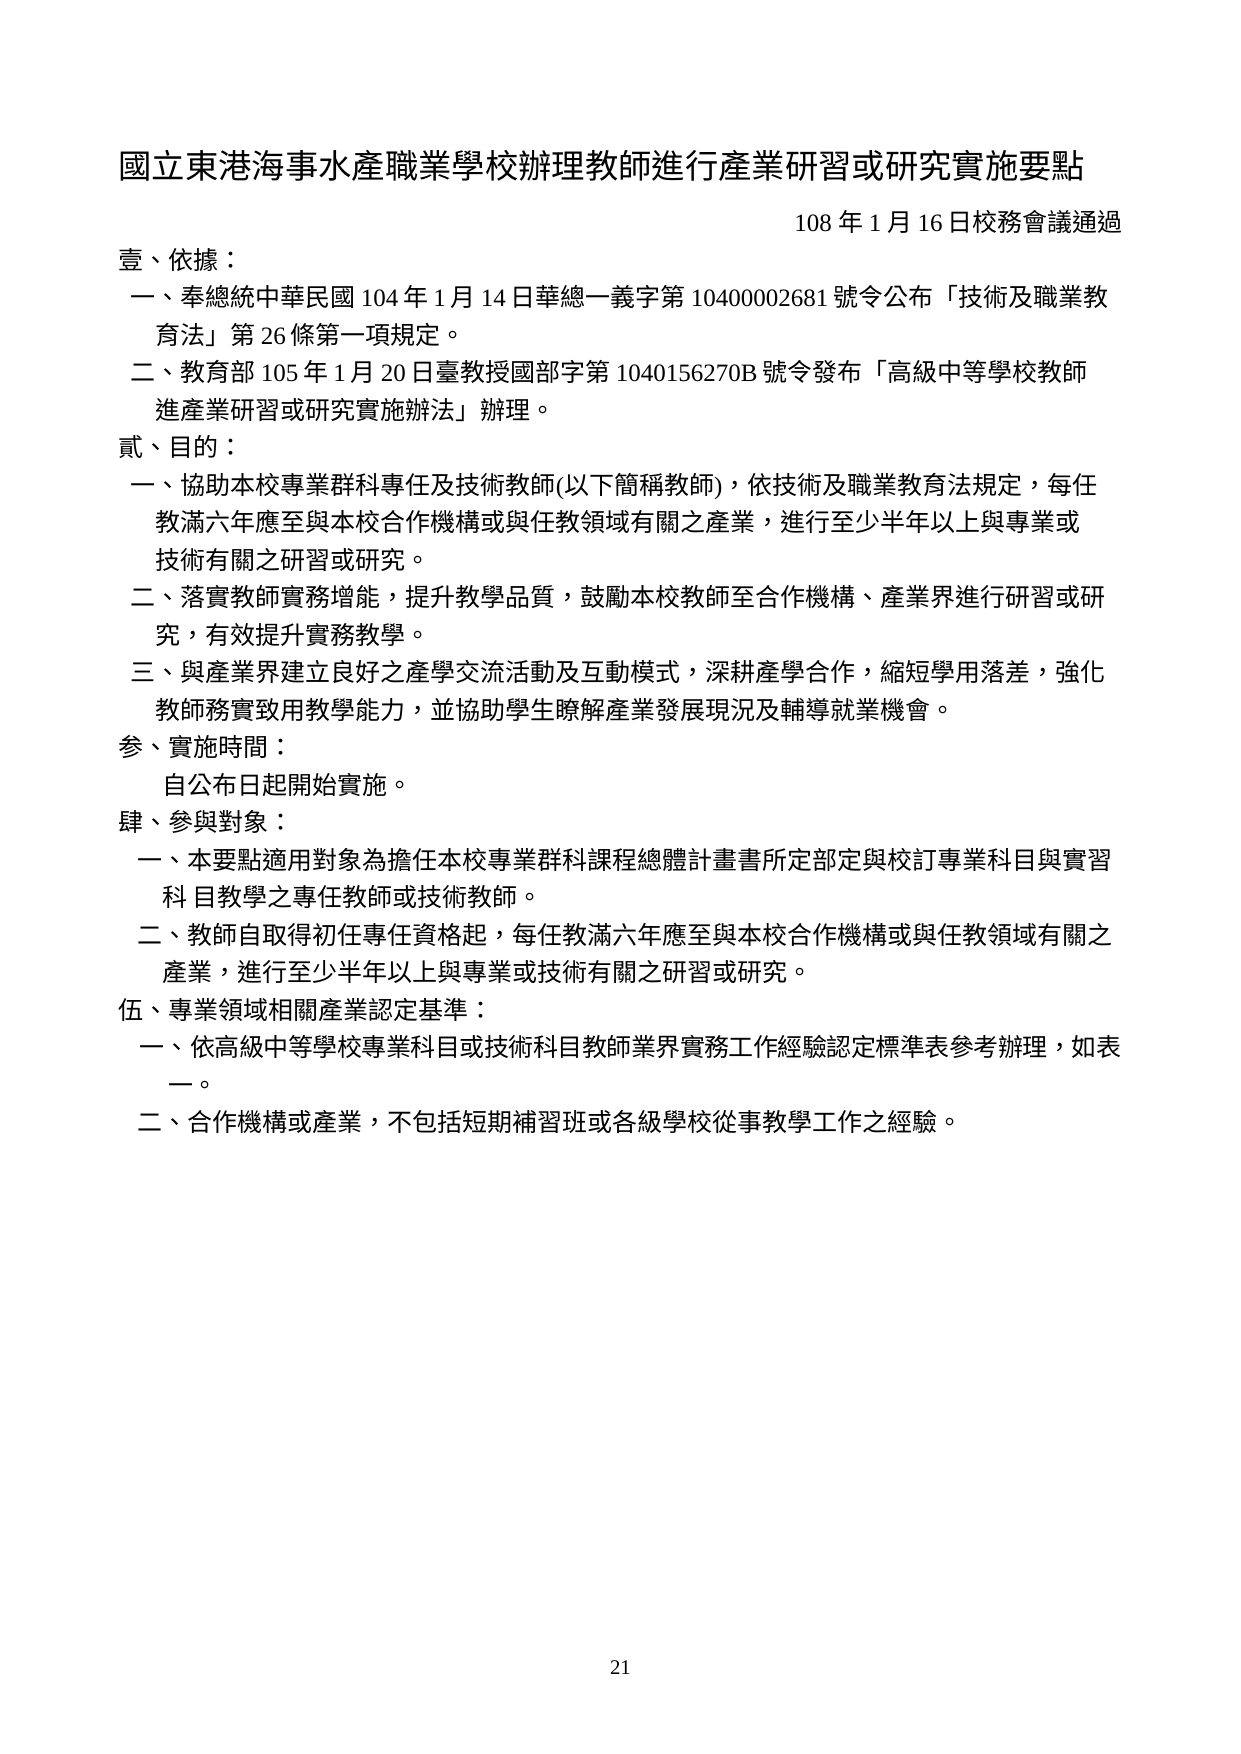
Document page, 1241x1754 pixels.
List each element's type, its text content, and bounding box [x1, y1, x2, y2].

text 肆、參與對象： [118, 802, 1122, 839]
text 產業，進行至少半年以上與專業或技術有關之研習或研究。 [118, 952, 1122, 989]
text 壹、依據： [118, 239, 1122, 277]
text 参、實施時間： [118, 727, 1122, 764]
text 育法」第26條第一項規定。 [118, 314, 1122, 352]
text 教師務實致用教學能力，並協助學生瞭解產業發展現況及輔導就業機會。 [118, 689, 1122, 727]
text 科 目教學之專任教師或技術教師。 [118, 877, 1122, 914]
text 貳、目的： [118, 427, 1122, 464]
text 三、與產業界建立良好之產學交流活動及互動模式，深耕產學合作，縮短學用落差，強化 [118, 652, 1122, 689]
text 自公布日起開始實施。 [118, 764, 1122, 802]
text 究，有效提升實務教學。 [118, 614, 1122, 652]
text 二、教師自取得初任專任資格起，每任教滿六年應至與本校合作機構或與任教領域有關之 [118, 914, 1122, 952]
text 二、合作機構或產業，不包括短期補習班或各級學校從事教學工作之經驗。 [118, 1102, 1122, 1139]
text 一、依高級中等學校專業科目或技術科目教師業界實務工作經驗認定標準表參考辦理，如表一。 [118, 1027, 1122, 1102]
text 108 年 1 月16日校務會議通過 [118, 202, 1122, 239]
text 教滿六年應至與本校合作機構或與任教領域有關之產業，進行至少半年以上與專業或 [118, 502, 1122, 539]
text 一、奉總統中華民國104年1月14日華總一義字第10400002681號令公布「技術及職業教 [118, 277, 1122, 314]
text 伍、專業領域相關產業認定基準： [118, 989, 1122, 1027]
text 二、教育部105年1月20日臺教授國部字第1040156270B號令發布「高級中等學校教師 [118, 352, 1122, 389]
text 進產業研習或研究實施辦法」辦理。 [118, 389, 1122, 427]
text 一、本要點適用對象為擔任本校專業群科課程總體計畫書所定部定與校訂專業科目與實習 [118, 839, 1122, 877]
text 二、落實教師實務增能，提升教學品質，鼓勵本校教師至合作機構、產業界進行研習或研 [118, 577, 1122, 614]
text 國立東港海事水產職業學校辦理教師進行產業研習或研究實施要點 [118, 127, 1122, 202]
text 技術有關之研習或研究。 [118, 539, 1122, 577]
text 一、協助本校專業群科專任及技術教師(以下簡稱教師)，依技術及職業教育法規定，每任 [118, 464, 1122, 502]
